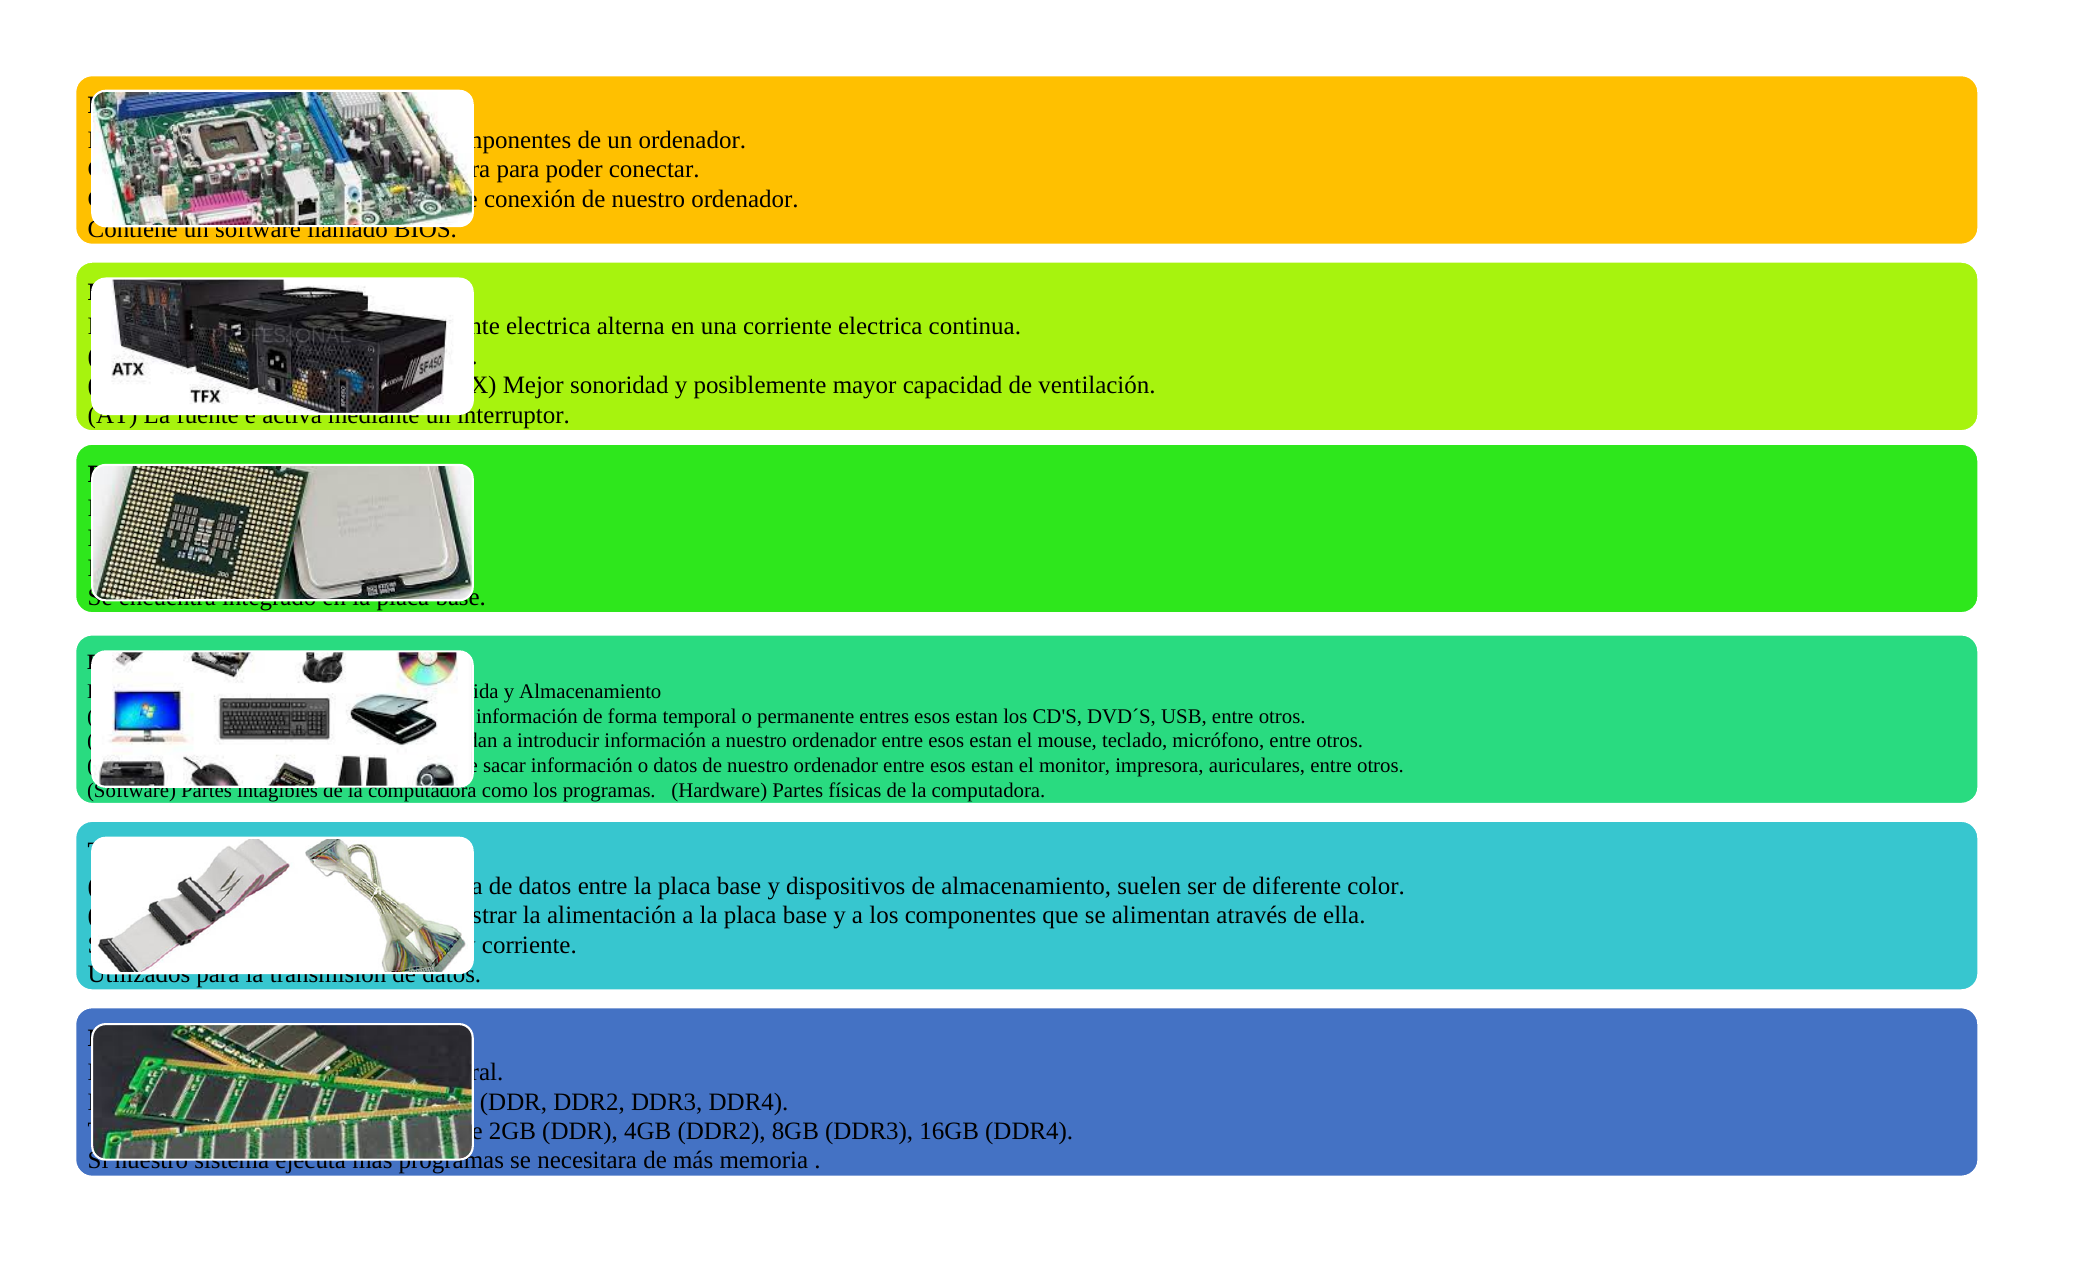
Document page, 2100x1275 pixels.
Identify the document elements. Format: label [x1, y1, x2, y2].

picture [94, 1026, 471, 1158]
picture [94, 92, 471, 225]
picture [94, 280, 471, 413]
picture [94, 839, 471, 972]
picture [94, 653, 471, 785]
picture [94, 466, 471, 599]
